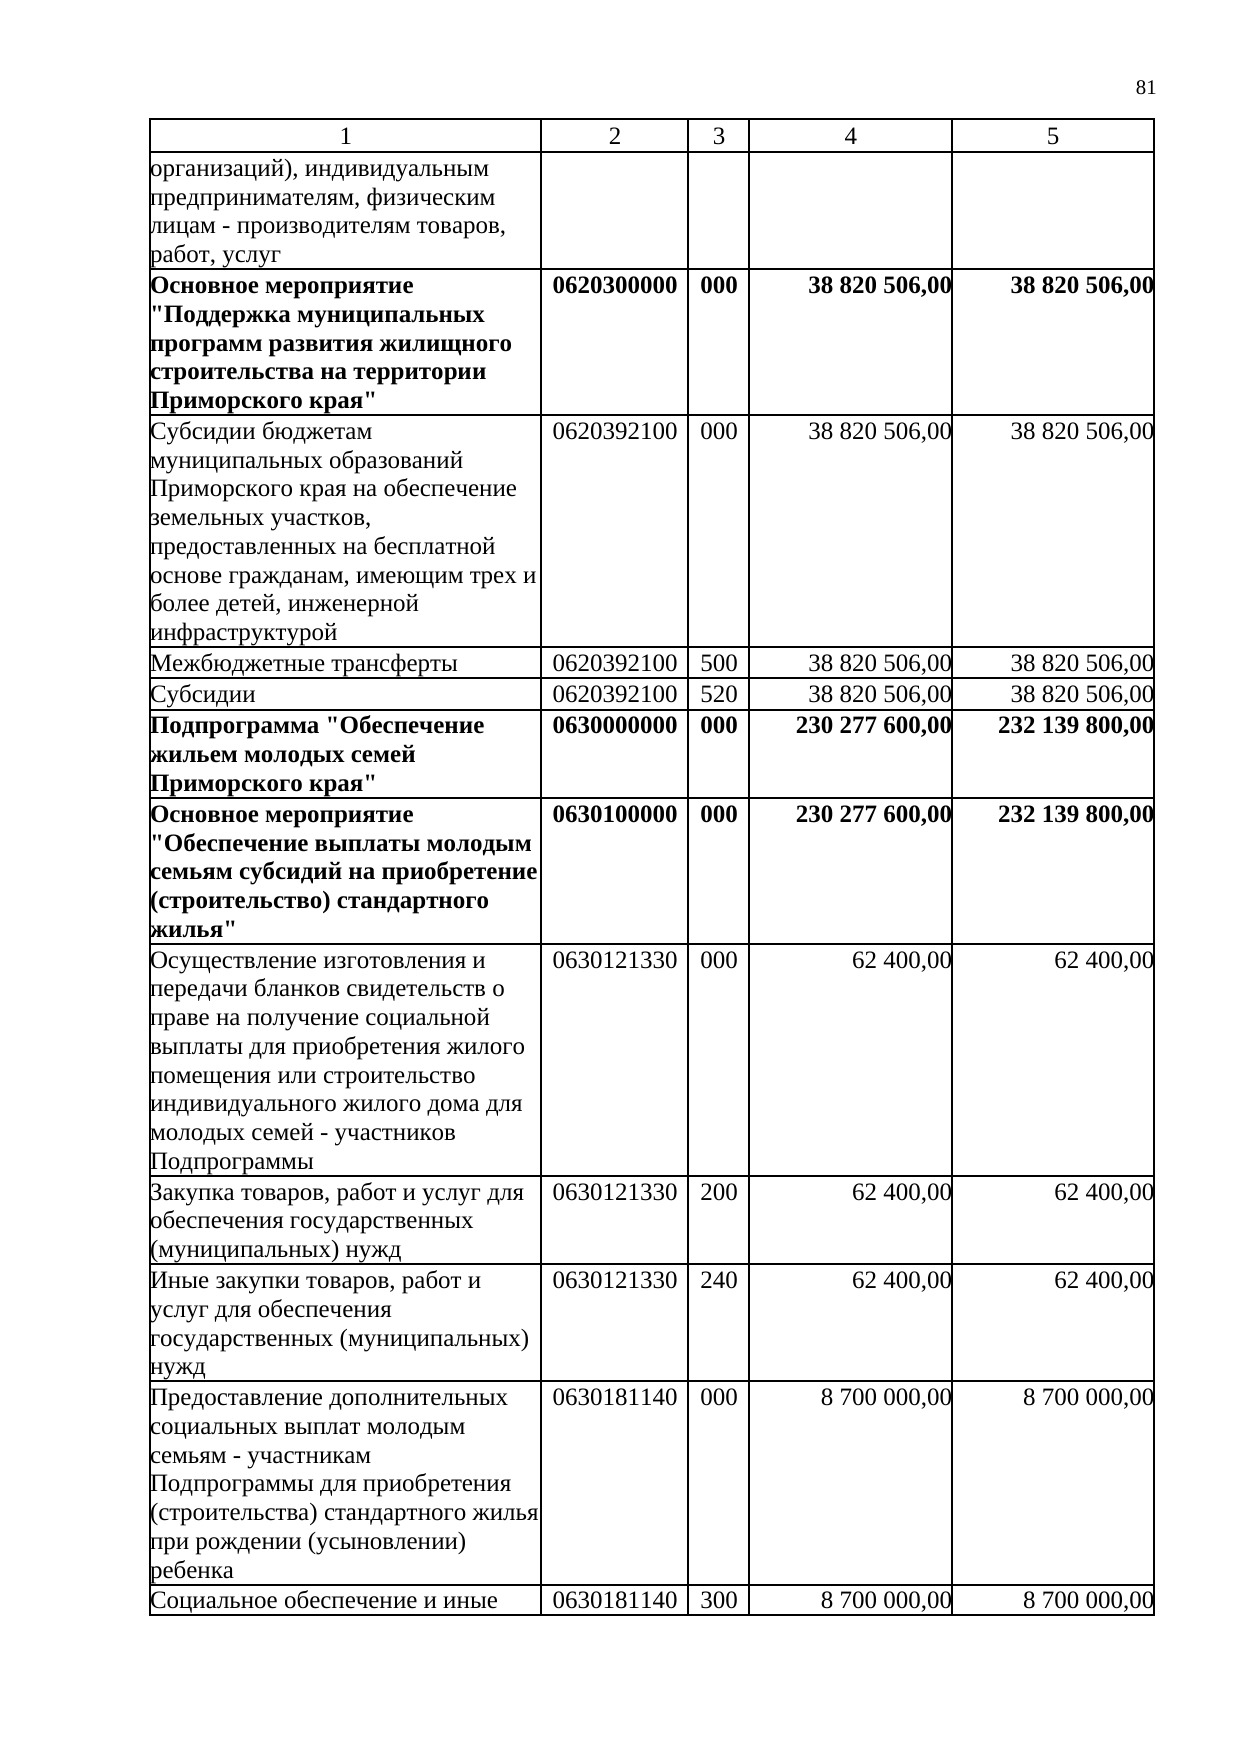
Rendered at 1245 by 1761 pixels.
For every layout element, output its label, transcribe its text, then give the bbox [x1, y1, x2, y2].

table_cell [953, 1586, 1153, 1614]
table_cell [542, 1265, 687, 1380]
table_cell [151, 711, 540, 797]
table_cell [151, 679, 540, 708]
table_header 2 [542, 120, 687, 151]
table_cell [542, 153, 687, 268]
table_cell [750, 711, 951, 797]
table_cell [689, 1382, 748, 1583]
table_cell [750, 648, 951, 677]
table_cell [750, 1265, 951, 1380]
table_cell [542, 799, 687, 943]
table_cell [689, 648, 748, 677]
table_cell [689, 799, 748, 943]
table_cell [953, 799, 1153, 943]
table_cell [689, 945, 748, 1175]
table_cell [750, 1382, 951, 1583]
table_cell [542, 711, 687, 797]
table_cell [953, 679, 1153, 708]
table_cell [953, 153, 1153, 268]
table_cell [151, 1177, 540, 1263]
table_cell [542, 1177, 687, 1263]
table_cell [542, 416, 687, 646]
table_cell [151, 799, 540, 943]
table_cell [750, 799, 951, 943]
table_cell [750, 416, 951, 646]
table_header 3 [689, 120, 748, 151]
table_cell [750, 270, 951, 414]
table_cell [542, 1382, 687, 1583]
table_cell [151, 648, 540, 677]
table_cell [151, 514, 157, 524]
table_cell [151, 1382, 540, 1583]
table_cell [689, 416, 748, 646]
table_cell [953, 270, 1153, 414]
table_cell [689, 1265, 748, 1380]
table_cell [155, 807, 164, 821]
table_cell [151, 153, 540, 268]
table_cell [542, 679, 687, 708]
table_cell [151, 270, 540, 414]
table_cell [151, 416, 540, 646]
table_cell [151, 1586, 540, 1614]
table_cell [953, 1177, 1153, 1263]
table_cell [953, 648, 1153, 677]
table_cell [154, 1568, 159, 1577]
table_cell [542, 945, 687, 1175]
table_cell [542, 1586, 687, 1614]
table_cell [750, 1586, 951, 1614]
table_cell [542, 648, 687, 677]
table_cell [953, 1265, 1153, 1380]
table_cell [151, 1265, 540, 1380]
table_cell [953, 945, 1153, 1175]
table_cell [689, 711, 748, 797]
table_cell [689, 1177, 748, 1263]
table_header 4 [750, 120, 951, 151]
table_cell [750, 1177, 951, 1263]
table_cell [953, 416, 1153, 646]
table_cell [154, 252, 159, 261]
table_header 1 [151, 120, 540, 151]
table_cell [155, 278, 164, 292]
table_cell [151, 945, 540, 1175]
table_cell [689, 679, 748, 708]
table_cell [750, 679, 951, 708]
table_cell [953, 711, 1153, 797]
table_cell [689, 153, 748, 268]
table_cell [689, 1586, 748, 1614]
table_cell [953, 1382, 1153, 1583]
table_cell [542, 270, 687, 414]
table_header 5 [953, 120, 1153, 151]
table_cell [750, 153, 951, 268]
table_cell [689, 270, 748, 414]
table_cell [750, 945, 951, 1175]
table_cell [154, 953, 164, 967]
